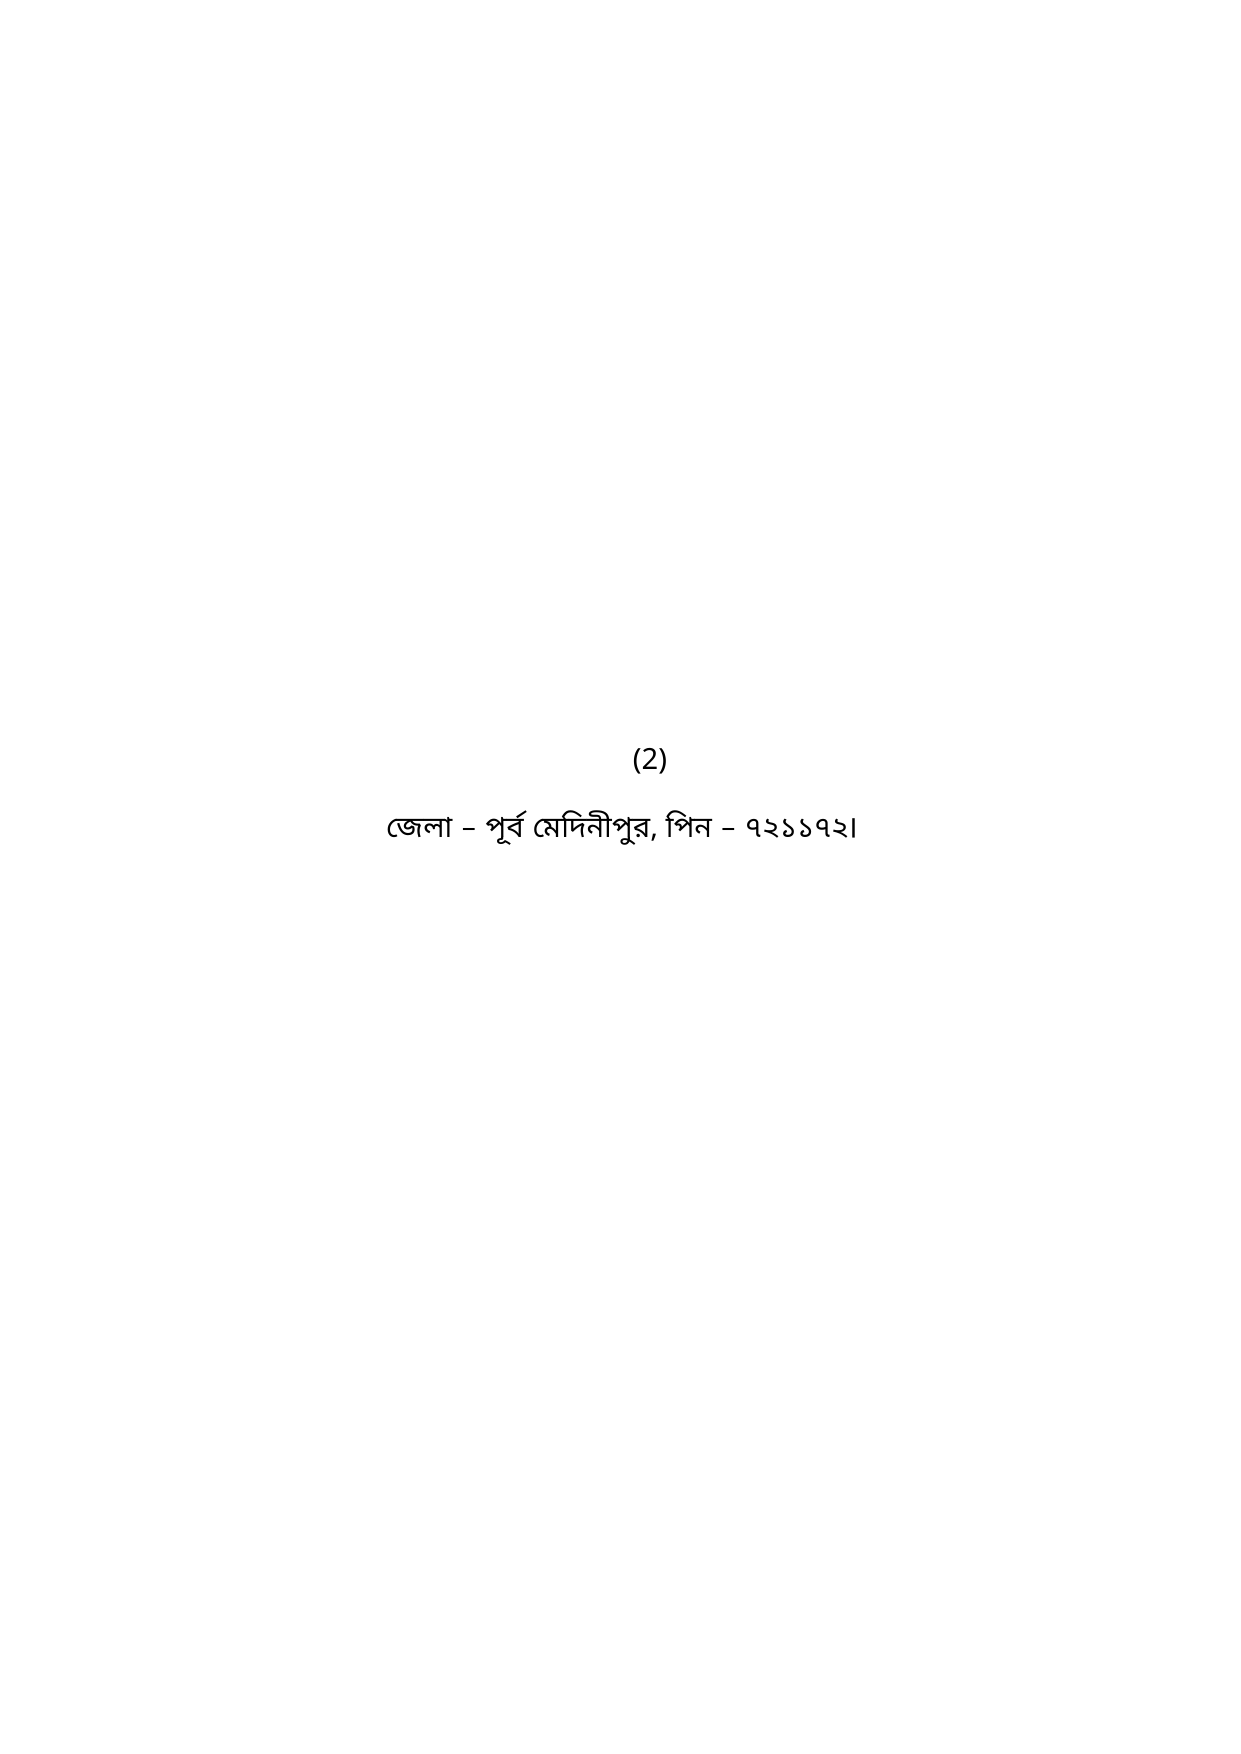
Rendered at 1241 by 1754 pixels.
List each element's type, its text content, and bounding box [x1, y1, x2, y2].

text জেলা – পূর্ব মেদিনীপুর, পিন – ৭২১১৭২। [236, 806, 1063, 846]
